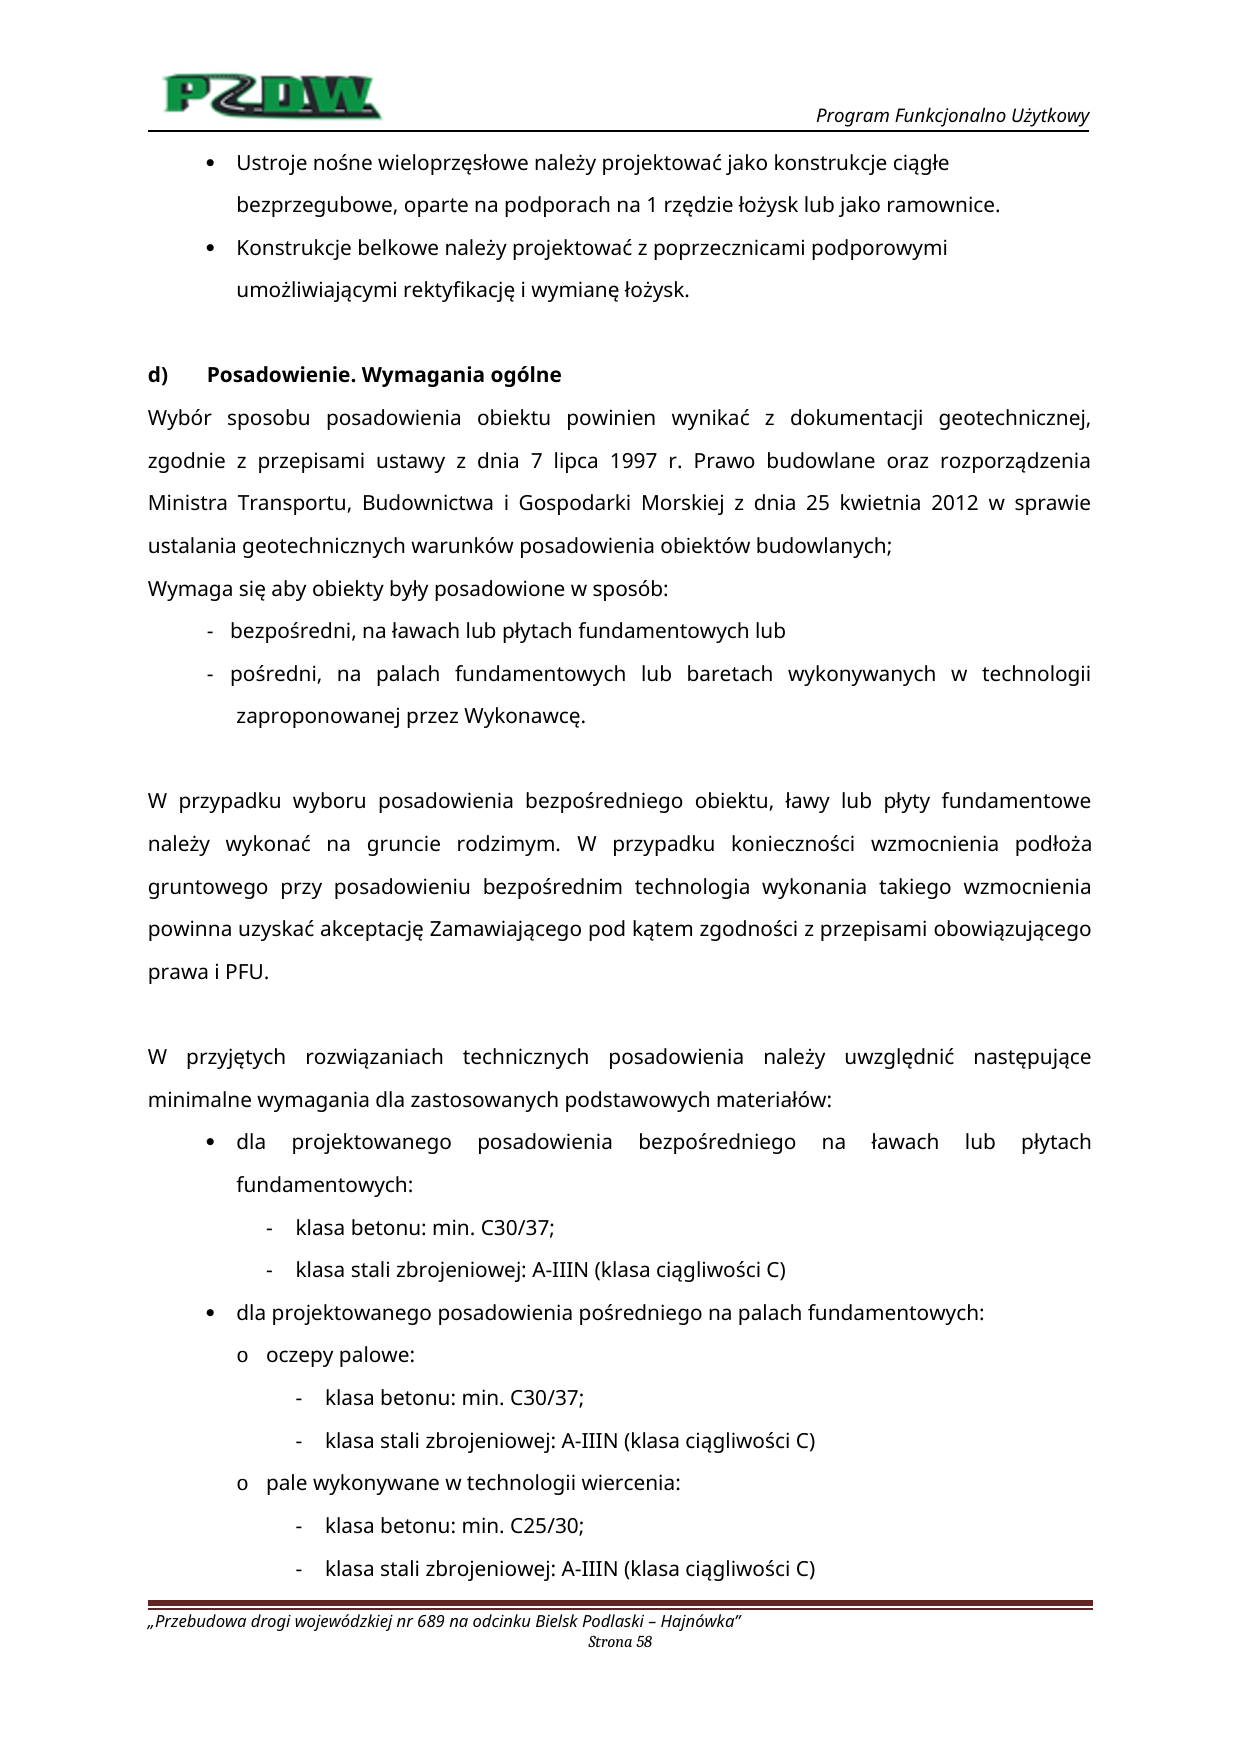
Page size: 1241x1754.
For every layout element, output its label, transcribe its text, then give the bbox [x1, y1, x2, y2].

list klasa stali zbrojeniowej: A-IIIN (klasa ciągliwości C) [295, 1426, 1093, 1454]
text d) Posadowienie. Wymagania ogólne [148, 361, 1093, 389]
picture [159, 61, 389, 130]
list pośredni, na palach fundamentowych lub baretach wykonywanych w technologii zaproponowanej przez Wykonawcę. [207, 659, 1093, 730]
list klasa betonu: min. C25/30; [295, 1511, 1093, 1540]
text W przypadku wyboru posadowienia bezpośredniego obiektu, ławy lub płyty fundamentowe należy wykonać na gruncie rodzimym. W przypadku konieczności wzmocnienia podłoża gruntowego przy posadowieniu bezpośrednim technologia wykonania takiego wzmocnienia powinna uzyskać akceptację Zamawiającego pod kątem zgodności z przepisami obowiązującego prawa i PFU. [148, 787, 1093, 986]
list pale wykonywane w technologii wiercenia: [236, 1468, 1093, 1497]
list klasa stali zbrojeniowej: A-IIIN (klasa ciągliwości C) [266, 1255, 1093, 1284]
text Wymaga się aby obiekty były posadowione w sposób: [148, 574, 1093, 602]
list dla projektowanego posadowienia bezpośredniego na ławach lub płytach fundamentowych: [207, 1127, 1093, 1198]
list klasa betonu: min. C30/37; [266, 1213, 1093, 1241]
list oczepy palowe: [236, 1341, 1093, 1369]
text W przyjętych rozwiązaniach technicznych posadowienia należy uwzględnić następujące minimalne wymagania dla zastosowanych podstawowych materiałów: [148, 1042, 1093, 1113]
list Konstrukcje belkowe należy projektować z poprzecznicami podporowymi umożliwiającymi rektyfikację i wymianę łożysk. [207, 233, 1093, 304]
list klasa betonu: min. C30/37; [295, 1383, 1093, 1412]
list dla projektowanego posadowienia pośredniego na palach fundamentowych: [207, 1298, 1093, 1326]
list klasa stali zbrojeniowej: A-IIIN (klasa ciągliwości C) [295, 1554, 1093, 1582]
list bezpośredni, na ławach lub płytach fundamentowych lub [207, 616, 1093, 645]
text Wybór sposobu posadowienia obiektu powinien wynikać z dokumentacji geotechnicznej, zgodnie z przepisami ustawy z dnia 7 lipca 1997 r. Prawo budowlane oraz rozporządzenia Ministra Transportu, Budownictwa i Gospodarki Morskiej z dnia 25 kwietnia 2012 w sprawie ustalania geotechnicznych warunków posadowienia obiektów budowlanych; [148, 403, 1093, 559]
list Ustroje nośne wieloprzęsłowe należy projektować jako konstrukcje ciągłe bezprzegubowe, oparte na podporach na 1 rzędzie łożysk lub jako ramownice. [207, 148, 1093, 219]
